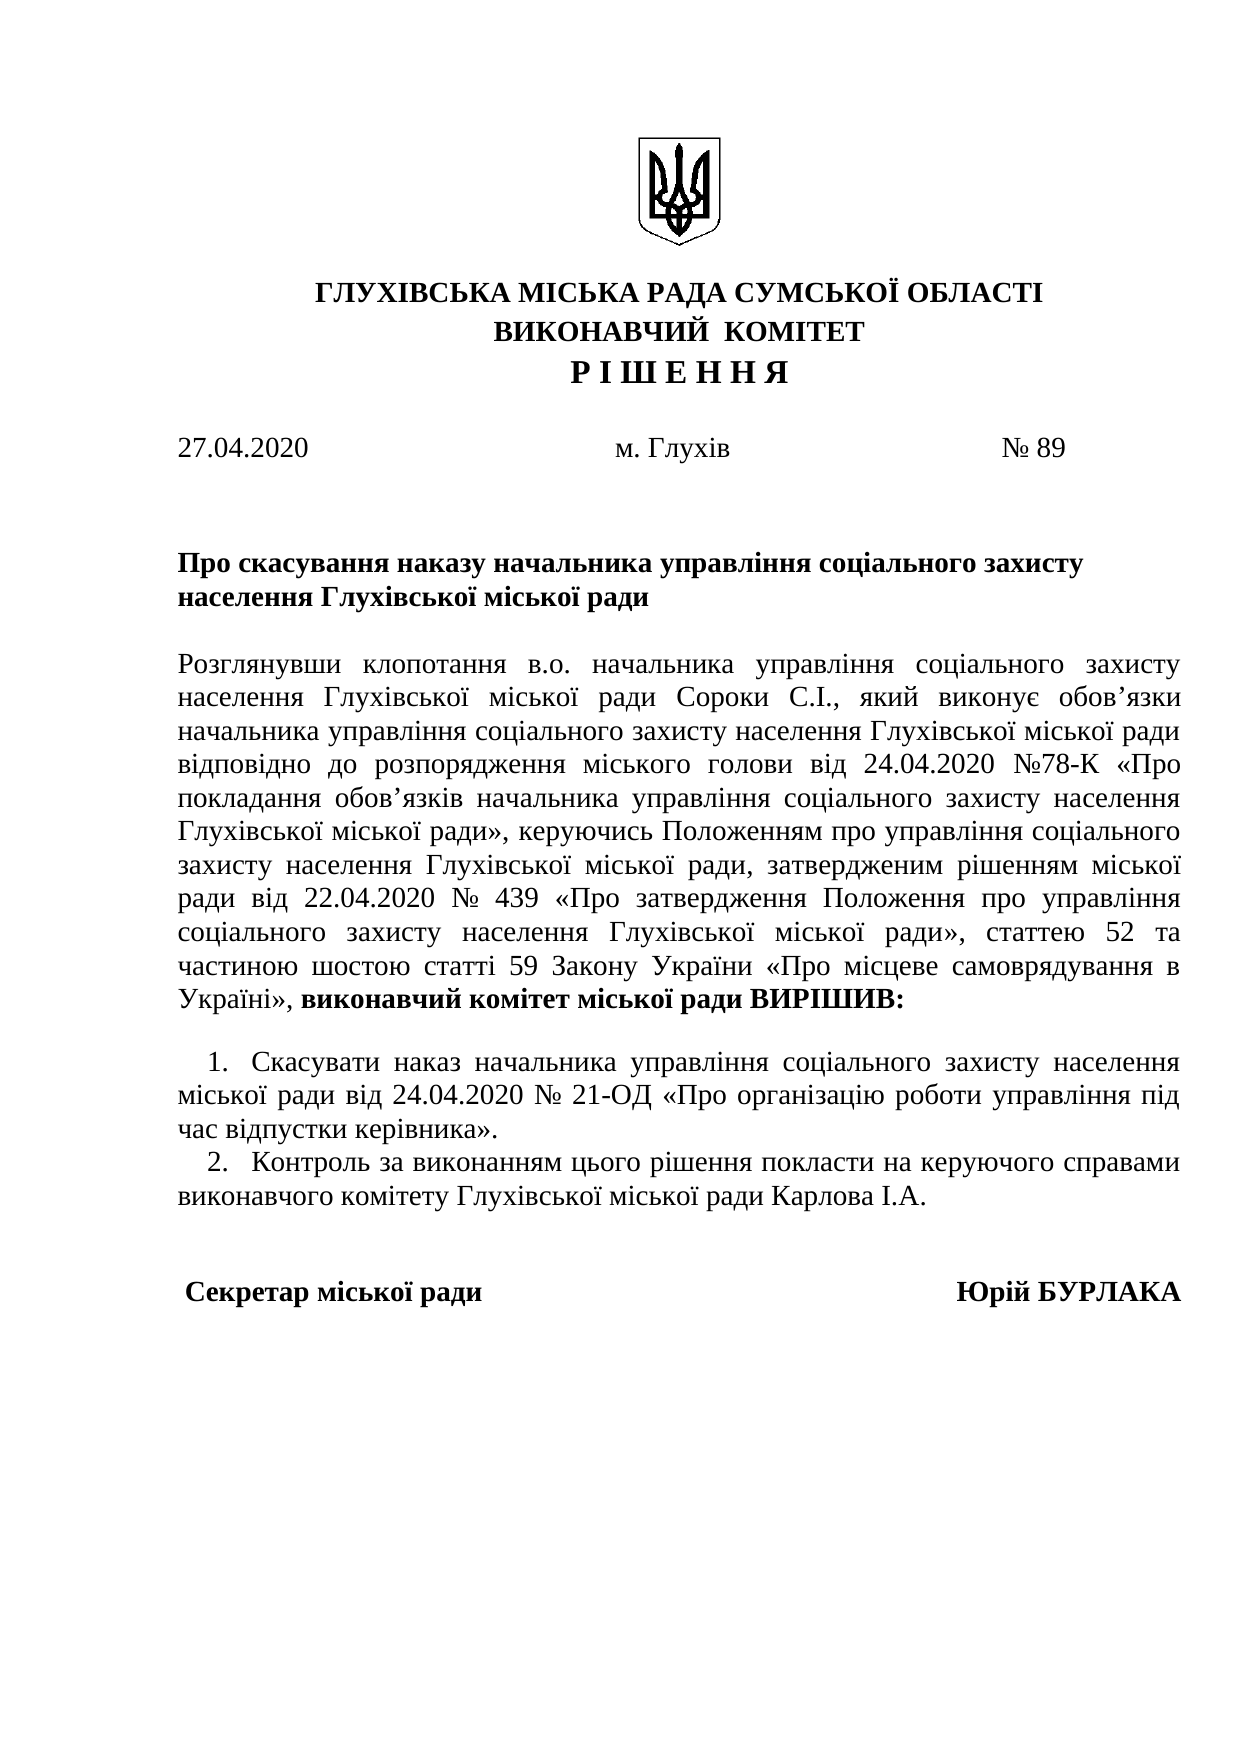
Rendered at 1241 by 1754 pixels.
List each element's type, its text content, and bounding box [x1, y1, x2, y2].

picture [630, 133, 729, 254]
subtitle ГЛУХІВСЬКА МІСЬКА РАДА СУМСЬКОЇ ОБЛАСТІ [177, 275, 1181, 309]
list Контроль за виконанням цього рішення покласти на керуючого справами виконавчого комітету Глухівської міської ради Карлова І.А. [177, 1144, 1181, 1212]
subtitle ВИКОНАВЧИЙ КОМІТЕТ [177, 314, 1181, 347]
text Секретар міської ради Юрій БУРЛАКА [177, 1274, 1181, 1308]
text Розглянувши клопотання в.о. начальника управління соціального захисту населення Глухівської міської ради Сороки С.І., який виконує обов’язки начальника управління соціального захисту населення Глухівської міської ради відповідно до розпорядження міського голови від 24.04.2020 №78-К «Про покладання обов’язків начальника управління соціального захисту населення Глухівської міської ради», керуючись Положенням про управління соціального захисту населення Глухівської міської ради, затвердженим рішенням міської ради від 22.04.2020 № 439 «Про затвердження Положення про управління соціального захисту населення Глухівської міської ради», статтею 52 та частиною шостою статті 59 Закону України «Про місцеве самоврядування в Україні», виконавчий комітет міської ради ВИРІШИВ: [177, 646, 1181, 1015]
text Про скасування наказу начальника управління соціального захисту населення Глухівської міської ради [177, 545, 1181, 612]
subtitle Р І Ш Е Н Н Я [177, 352, 1181, 391]
text 27.04.2020 м. Глухів № 89 [177, 430, 1181, 463]
list Скасувати наказ начальника управління соціального захисту населення міської ради від 24.04.2020 № 21-ОД «Про організацію роботи управління під час відпустки керівника». [177, 1044, 1181, 1144]
